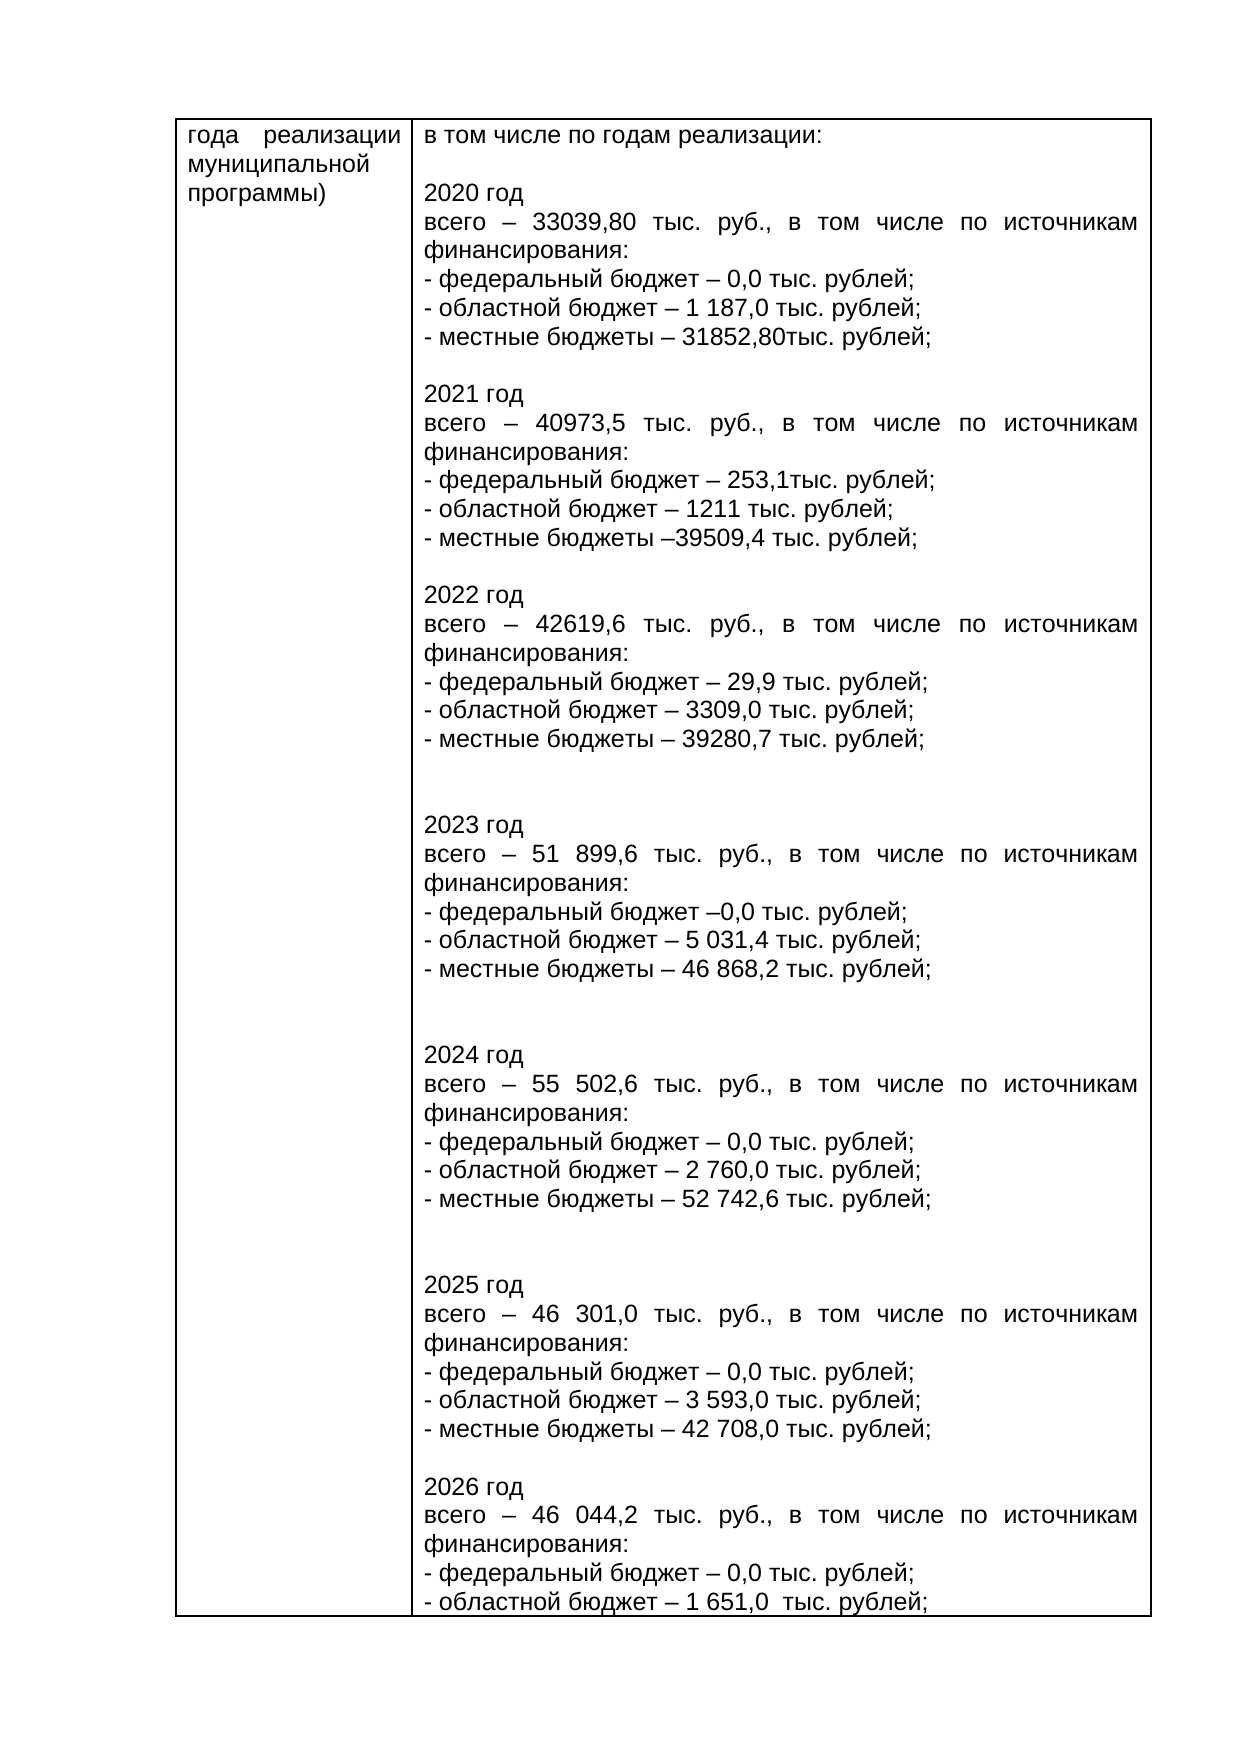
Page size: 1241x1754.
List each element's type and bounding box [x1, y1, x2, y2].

table_cell [413, 120, 1150, 1615]
table_cell [177, 120, 411, 1615]
